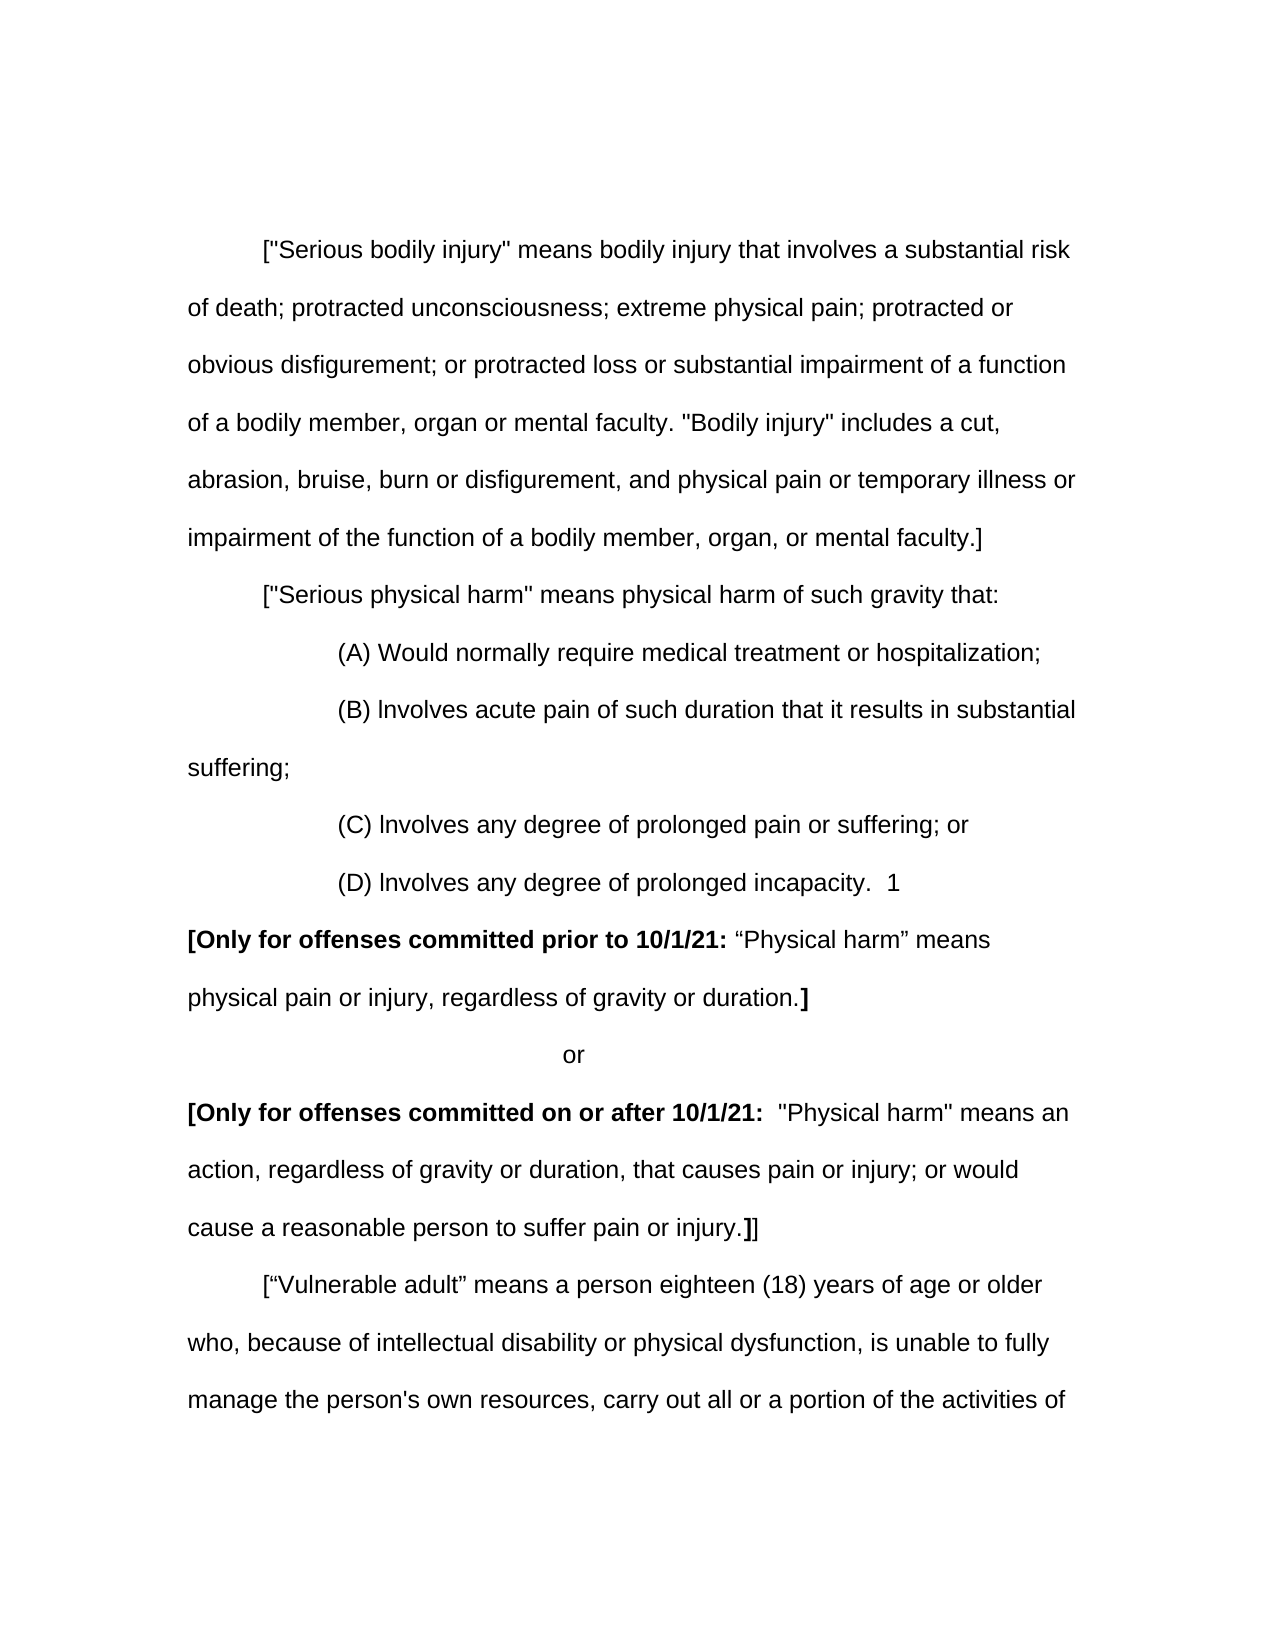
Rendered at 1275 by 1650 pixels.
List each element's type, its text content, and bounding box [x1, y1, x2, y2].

text (B) lnvolves acute pain of such duration that it results in substantial suffering; [187, 696, 1087, 782]
text or [487, 1041, 1087, 1069]
text (C) lnvolves any degree of prolonged pain or suffering; or [187, 811, 1087, 839]
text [187, 1271, 1087, 1414]
text ["Serious bodily injury" means bodily injury that involves a substantial risk of death; protracted unconsciousness; extreme physical pain; protracted or obvious disfigurement; or protracted loss or substantial impairment of a function of a bodily member, organ or mental faculty. "Bodily injury" includes a cut, abrasion, bruise, burn or disfigurement, and physical pain or temporary illness or impairment of the function of a bodily member, organ, or mental faculty.] [187, 236, 1087, 552]
text (D) lnvolves any degree of prolonged incapacity. [187, 868, 1087, 897]
text ["Serious physical harm" means physical harm of such gravity that: [187, 581, 1087, 609]
text [Only for offenses committed prior to 10/1/21: “Physical harm” means physical pain or injury, regardless of gravity or duration.] [187, 926, 1087, 1012]
text [Only for offenses committed on or after 10/1/21: "Physical harm" means an action, regardless of gravity or duration, that causes pain or injury; or would cause a reasonable person to suffer pain or injury.]] [187, 1098, 1087, 1242]
text (A) Would normally require medical treatment or hospitalization; [187, 638, 1087, 667]
